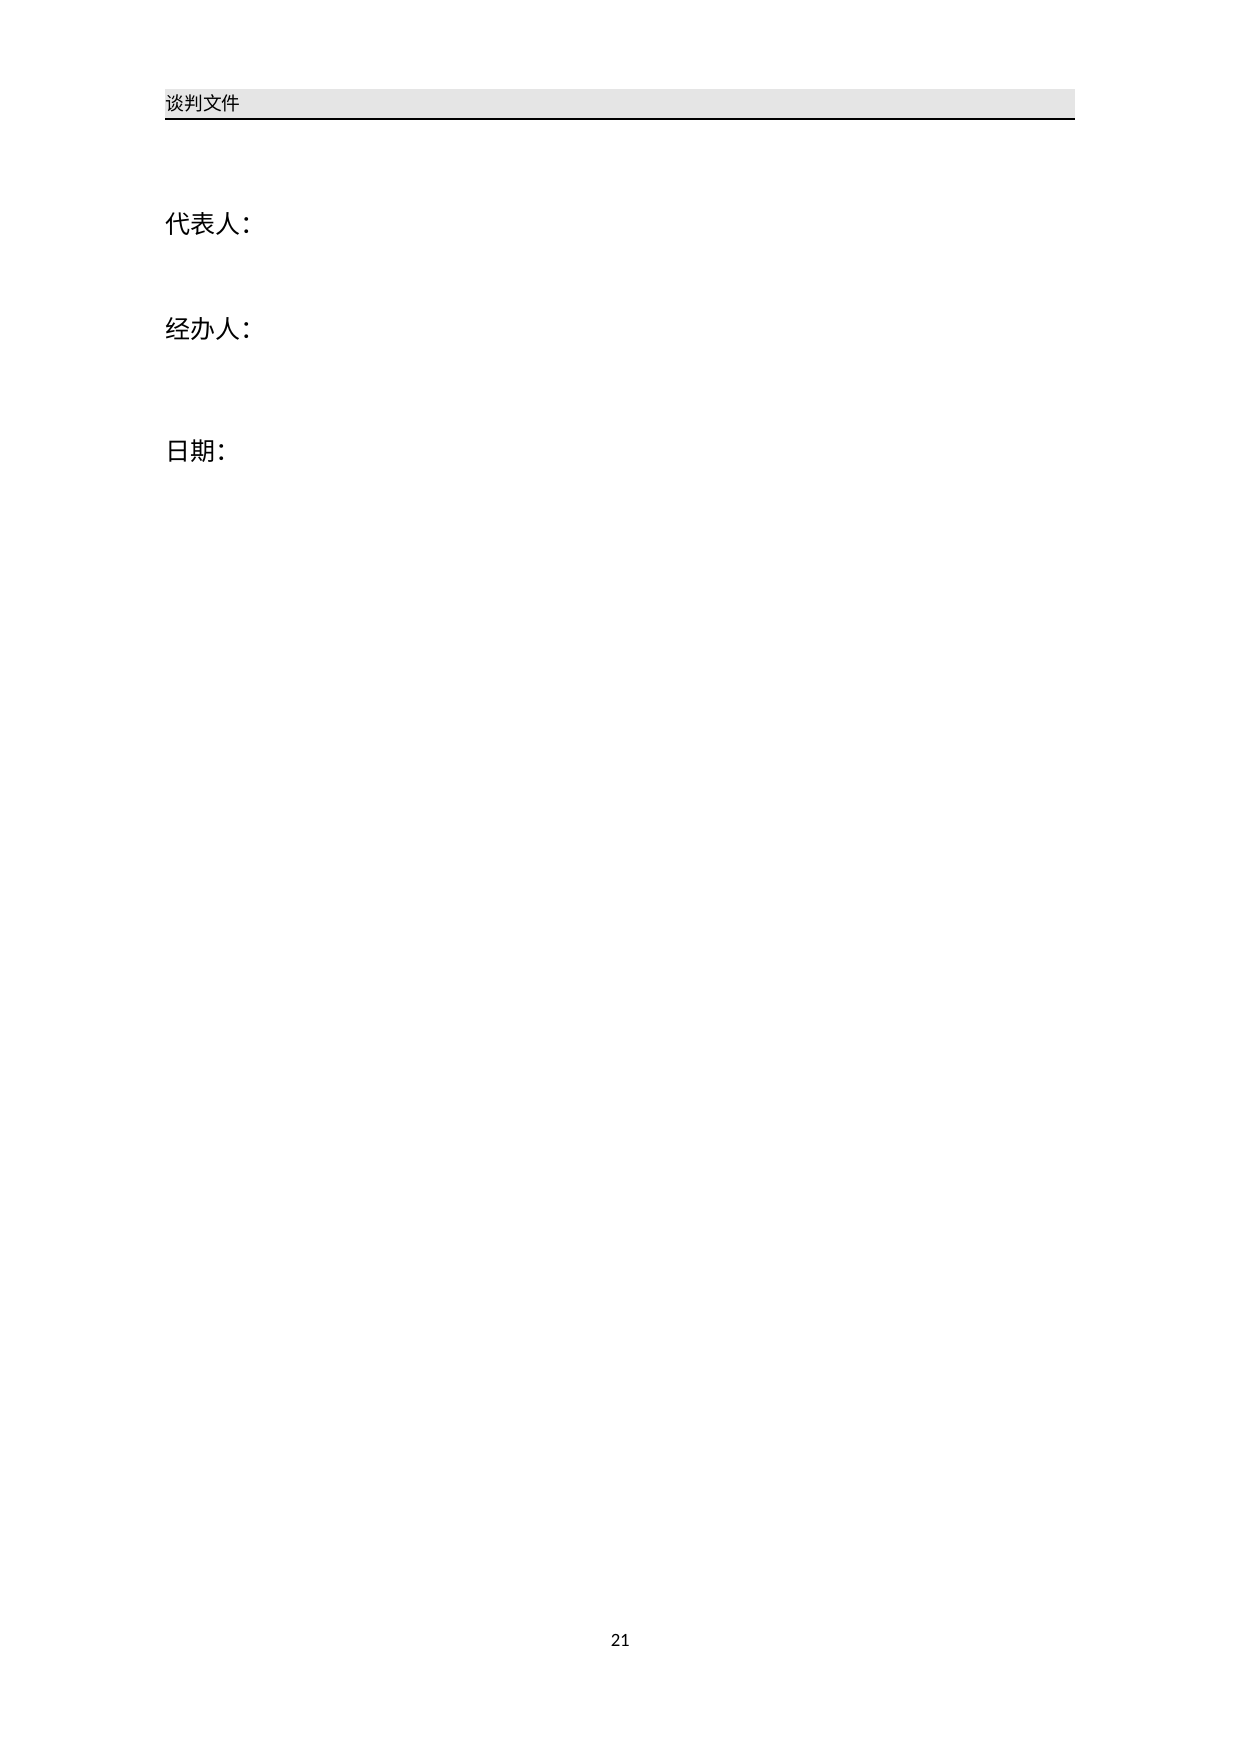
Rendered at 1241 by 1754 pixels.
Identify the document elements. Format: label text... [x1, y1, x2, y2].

text 代表人： [165, 204, 1075, 241]
text 经办人： [165, 310, 1075, 346]
text 日期： [165, 415, 1075, 483]
